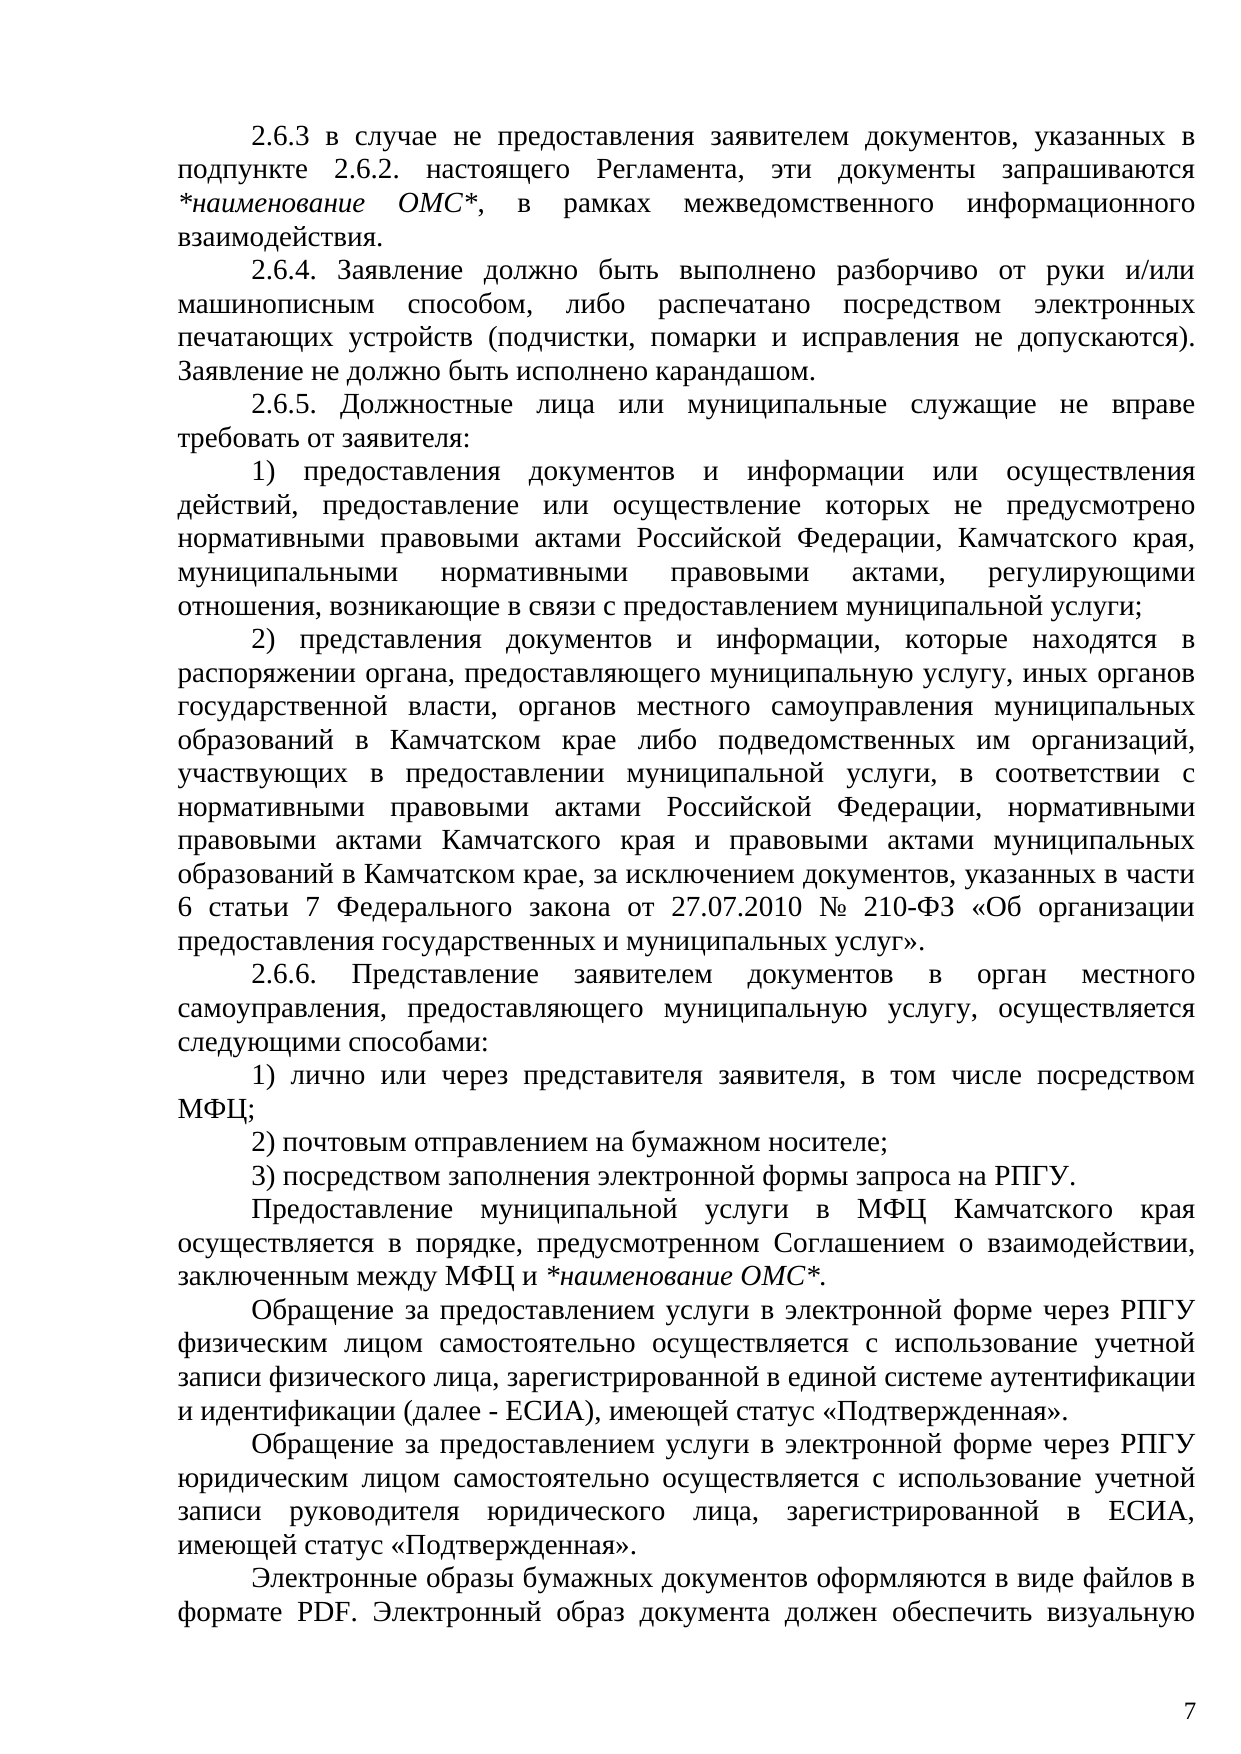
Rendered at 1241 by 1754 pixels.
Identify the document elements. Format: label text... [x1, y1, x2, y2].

text 1) лично или через представителя заявителя, в том числе посредством МФЦ; [177, 1057, 1196, 1124]
list 2.6.4. Заявление должно быть выполнено разборчиво от руки и/или машинописным способом, либо распечатано посредством электронных печатающих устройств (подчистки, помарки и исправления не допускаются). Заявление не должно быть исполнено карандашом. [177, 252, 1196, 386]
text Предоставление муниципальной услуги в МФЦ Камчатского края осуществляется в порядке, предусмотренном Соглашением о взаимодействии, заключенным между МФЦ и *наименование ОМС*. [177, 1191, 1196, 1292]
text 2) почтовым отправлением на бумажном носителе; [177, 1124, 1196, 1158]
list 2.6.6. Представление заявителем документов в орган местного самоуправления, предоставляющего муниципальную услугу, осуществляется следующими способами: [177, 957, 1196, 1057]
text 3) посредством заполнения электронной формы запроса на РПГУ. [177, 1158, 1196, 1191]
list 2.6.5. Должностные лица или муниципальные служащие не вправе требовать от заявителя: [177, 386, 1196, 453]
list 1) предоставления документов и информации или осуществления действий, предоставление или осуществление которых не предусмотрено нормативными правовыми актами Российской Федерации, Камчатского края, муниципальными нормативными правовыми актами, регулирующими отношения, возникающие в связи с предоставлением муниципальной услуги; [177, 453, 1196, 621]
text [177, 1560, 1196, 1627]
text Обращение за предоставлением услуги в электронной форме через РПГУ юридическим лицом самостоятельно осуществляется с использование учетной записи руководителя юридического лица, зарегистрированной в ЕСИА, имеющей статус «Подтвержденная». [177, 1426, 1196, 1560]
list 2.6.3 в случае не предоставления заявителем документов, указанных в подпункте 2.6.2. настоящего Регламента, эти документы запрашиваются *наименование ОМС*, в рамках межведомственного информационного взаимодействия. [177, 118, 1196, 252]
text Обращение за предоставлением услуги в электронной форме через РПГУ физическим лицом самостоятельно осуществляется с использование учетной записи физического лица, зарегистрированной в единой системе аутентификации и идентификации (далее - ЕСИА), имеющей статус «Подтвержденная». [177, 1292, 1196, 1426]
list 2) представления документов и информации, которые находятся в распоряжении органа, предоставляющего муниципальную услугу, иных органов государственной власти, органов местного самоуправления муниципальных образований в Камчатском крае либо подведомственных им организаций, участвующих в предоставлении муниципальной услуги, в соответствии с нормативными правовыми актами Российской Федерации, нормативными правовыми актами Камчатского края и правовыми актами муниципальных образований в Камчатском крае, за исключением документов, указанных в части 6 статьи 7 Федерального закона от 27.07.2010 № 210-ФЗ «Об организации предоставления государственных и муниципальных услуг». [177, 621, 1196, 957]
